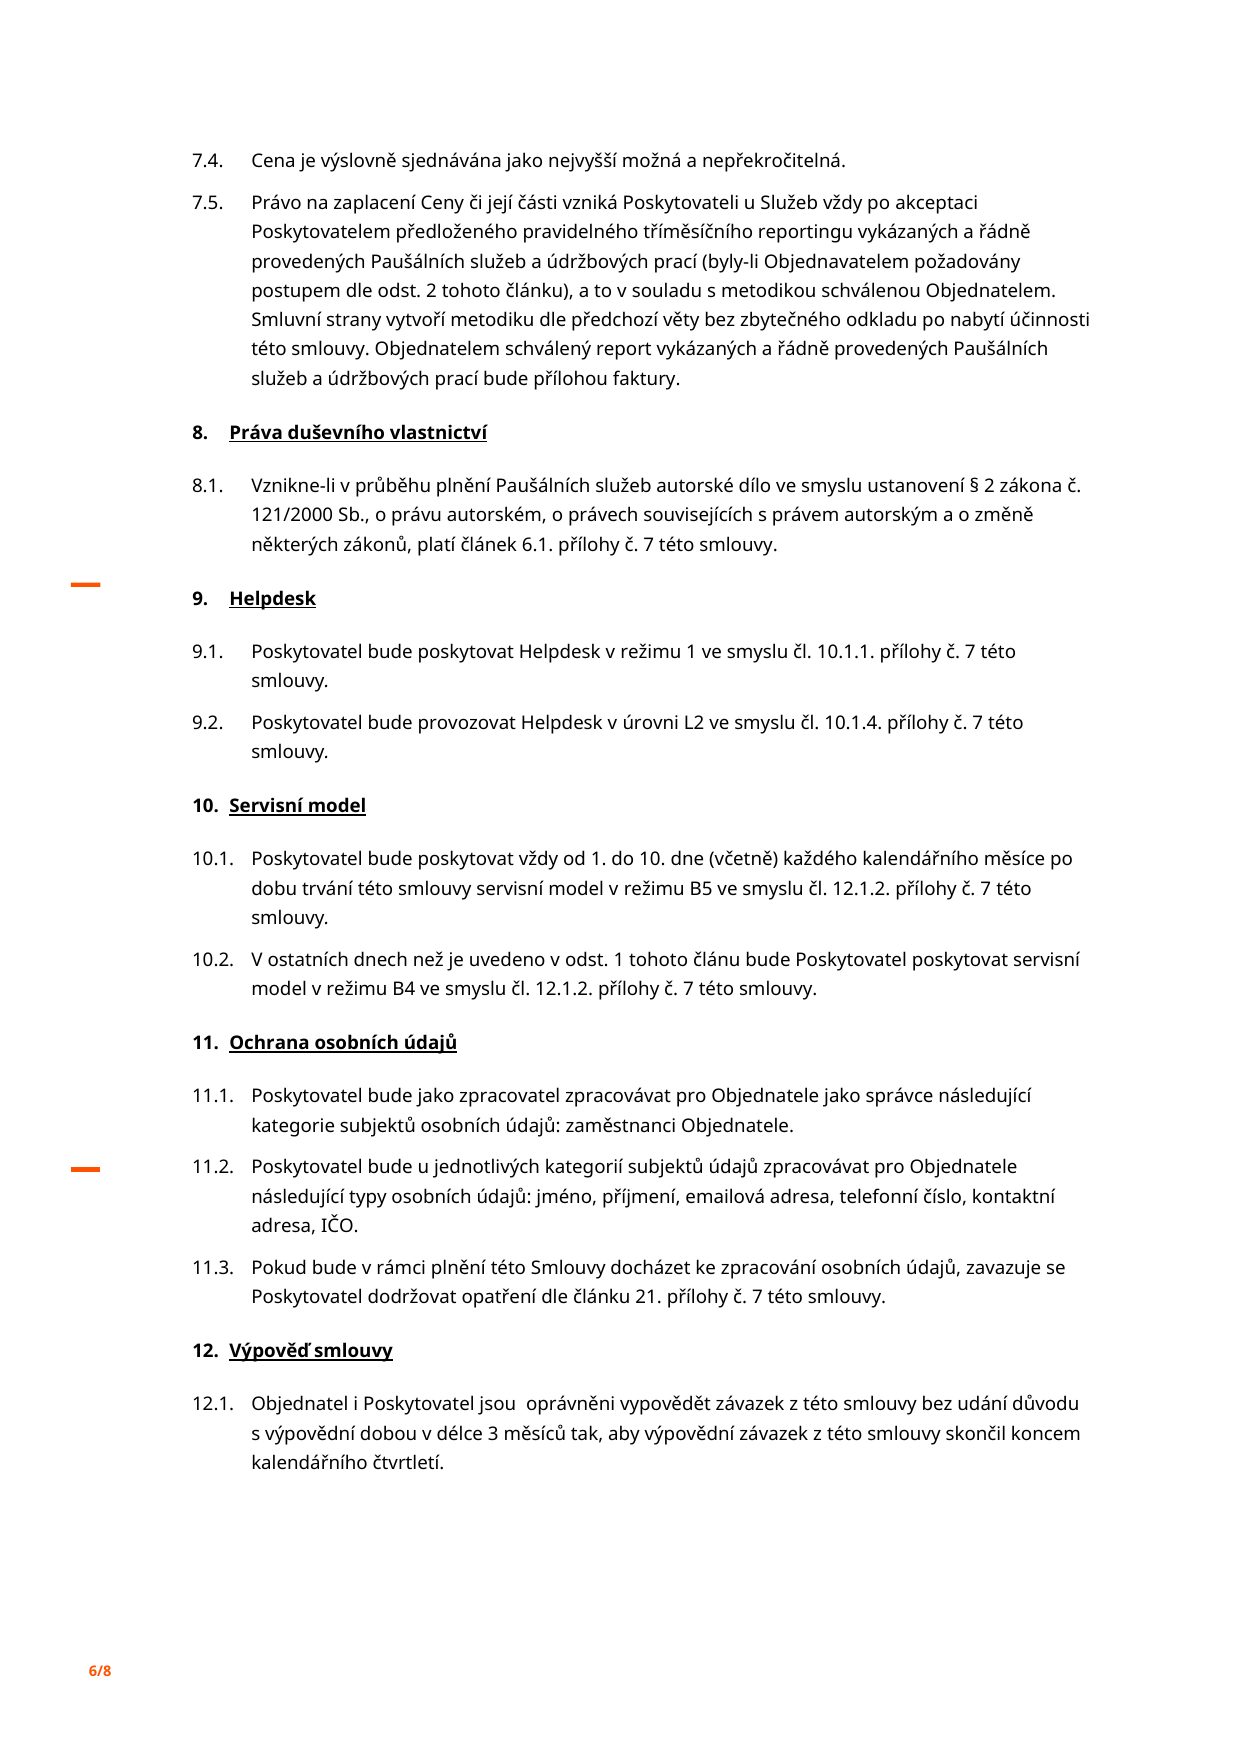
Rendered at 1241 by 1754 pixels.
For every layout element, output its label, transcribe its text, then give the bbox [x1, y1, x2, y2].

list Vznikne-li v průběhu plnění Paušálních služeb autorské dílo ve smyslu ustanovení § 2 zákona č. 121/2000 Sb., o právu autorském, o právech souvisejících s právem autorským a o změně některých zákonů, platí článek 6.1. přílohy č. 7 této smlouvy. [192, 472, 1093, 556]
subtitle Práva duševního vlastnictví [192, 419, 1093, 445]
subtitle Výpověď smlouvy [192, 1337, 1093, 1363]
list Pokud bude v rámci plnění této Smlouvy docházet ke zpracování osobních údajů, zavazuje se Poskytovatel dodržovat opatření dle článku 21. přílohy č. 7 této smlouvy. [192, 1254, 1093, 1309]
list Cena je výslovně sjednávána jako nejvyšší možná a nepřekročitelná. [192, 148, 1093, 173]
list Poskytovatel bude poskytovat vždy od 1. do 10. dne (včetně) každého kalendářního měsíce po dobu trvání této smlouvy servisní model v režimu B5 ve smyslu čl. 12.1.2. přílohy č. 7 této smlouvy. [192, 846, 1093, 930]
subtitle Servisní model [192, 793, 1093, 818]
list Poskytovatel bude jako zpracovatel zpracovávat pro Objednatele jako správce následující kategorie subjektů osobních údajů: zaměstnanci Objednatele. [192, 1083, 1093, 1137]
list Poskytovatel bude provozovat Helpdesk v úrovni L2 ve smyslu čl. 10.1.4. přílohy č. 7 této smlouvy. [192, 709, 1093, 764]
subtitle Helpdesk [192, 585, 1093, 611]
list Poskytovatel bude u jednotlivých kategorií subjektů údajů zpracovávat pro Objednatele následující typy osobních údajů: jméno, příjmení, emailová adresa, telefonní číslo, kontaktní adresa, IČO. [192, 1154, 1093, 1238]
list Právo na zaplacení Ceny či její části vzniká Poskytovateli u Služeb vždy po akceptaci Poskytovatelem předloženého pravidelného tříměsíčního reportingu vykázaných a řádně provedených Paušálních služeb a údržbových prací (byly-li Objednavatelem požadovány postupem dle odst. 2 tohoto článku), a to v souladu s metodikou schválenou Objednatelem. Smluvní strany vytvoří metodiku dle předchozí věty bez zbytečného odkladu po nabytí účinnosti této smlouvy. Objednatelem schválený report vykázaných a řádně provedených Paušálních služeb a údržbových prací bude přílohou faktury. [192, 189, 1093, 391]
list Objednatel i Poskytovatel jsou oprávněni vypovědět závazek z této smlouvy bez udání důvodu s výpovědní dobou v délce 3 měsíců tak, aby výpovědní závazek z této smlouvy skončil koncem kalendářního čtvrtletí. [192, 1391, 1093, 1474]
subtitle Ochrana osobních údajů [192, 1029, 1093, 1055]
list Poskytovatel bude poskytovat Helpdesk v režimu 1 ve smyslu čl. 10.1.1. přílohy č. 7 této smlouvy. [192, 638, 1093, 693]
list V ostatních dnech než je uvedeno v odst. 1 tohoto článu bude Poskytovatel poskytovat servisní model v režimu B4 ve smyslu čl. 12.1.2. přílohy č. 7 této smlouvy. [192, 946, 1093, 1001]
